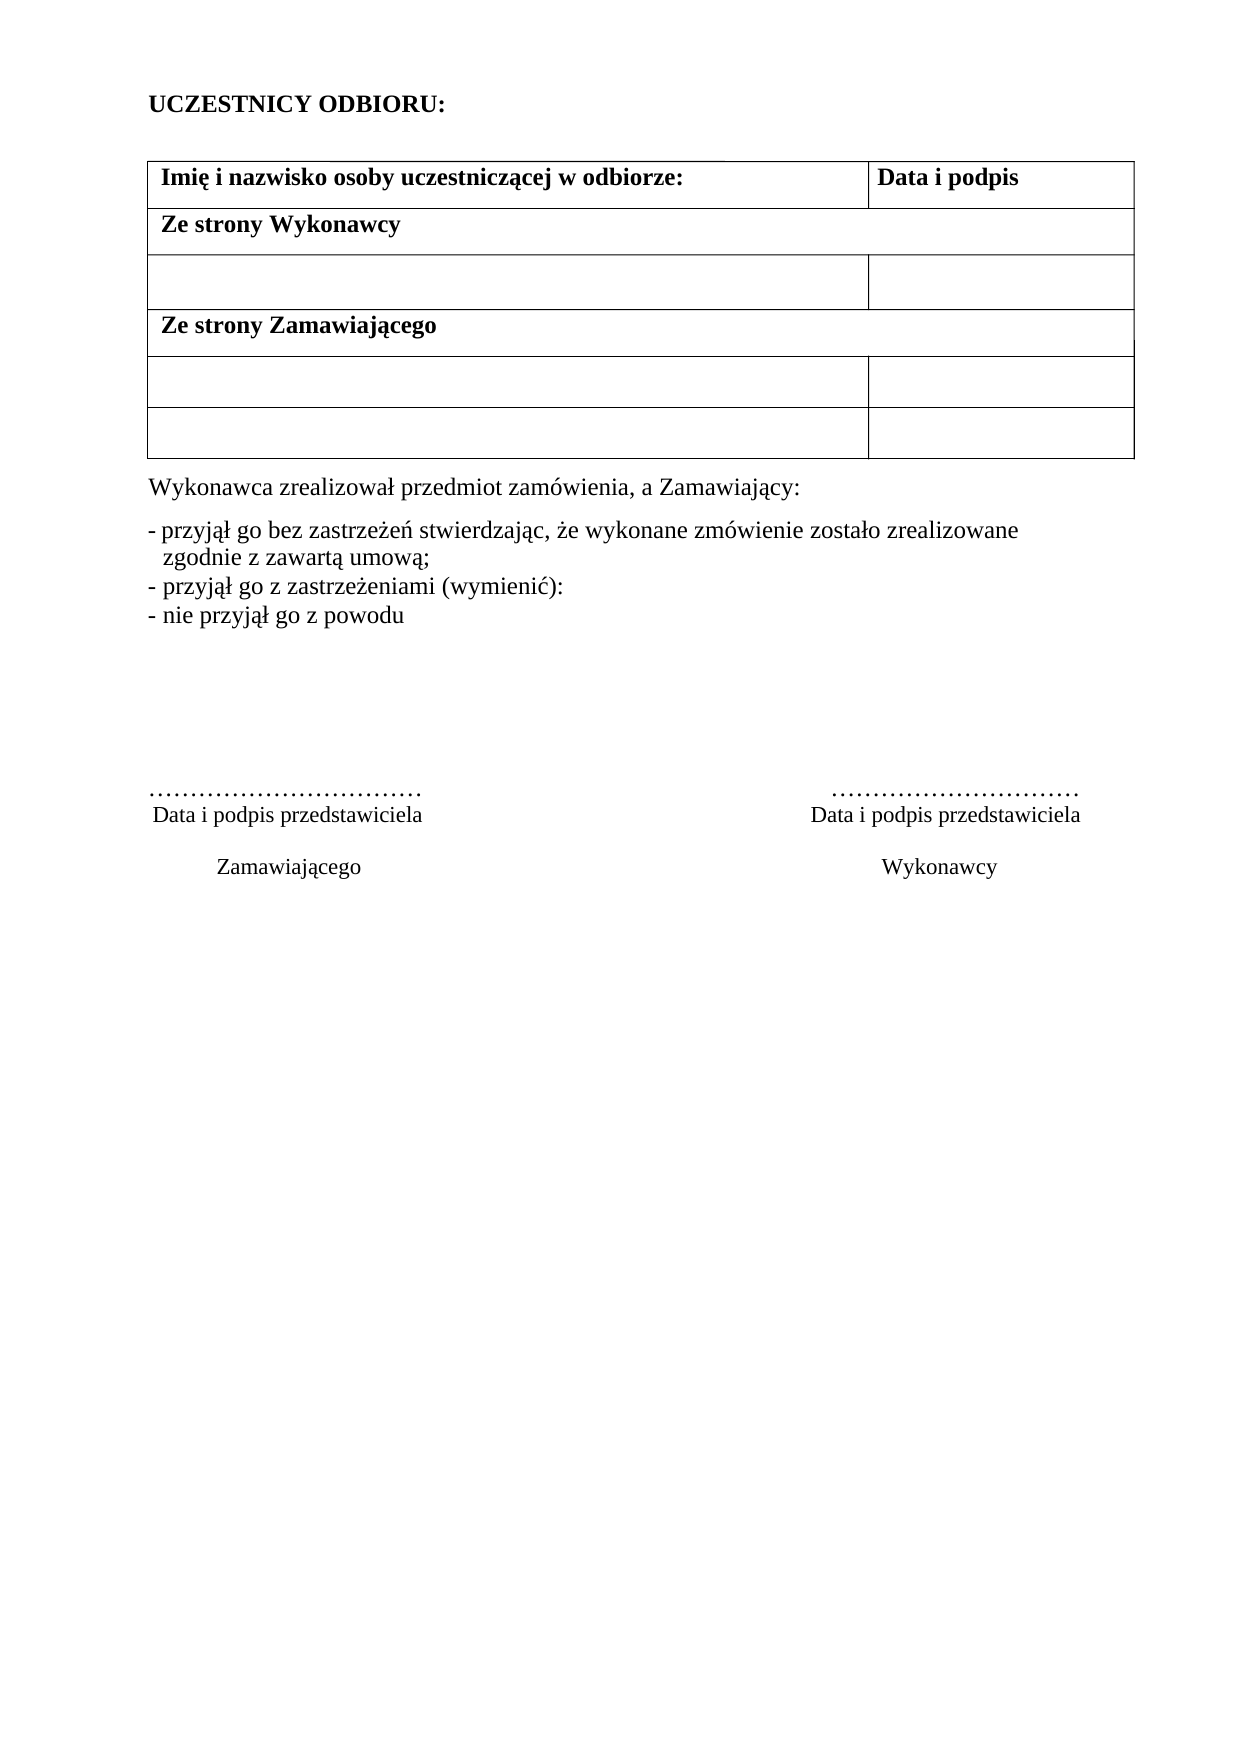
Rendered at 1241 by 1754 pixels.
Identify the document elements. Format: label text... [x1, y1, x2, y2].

text Data i podpis przedstawiciela Data i podpis przedstawiciela [152, 801, 1093, 828]
list przyjął go z zastrzeżeniami (wymienić): [148, 571, 1093, 600]
text Ze strony Zamawiającego [161, 310, 1093, 339]
text Zamawiającego Wykonawcy [148, 854, 1093, 880]
text UCZESTNICY ODBIORU: [148, 89, 1093, 117]
text Wykonawca zrealizował przedmiot zamówienia, a Zamawiający: [148, 472, 1093, 500]
list nie przyjął go z powodu [148, 600, 1093, 629]
text Ze strony Wykonawcy [161, 209, 1093, 237]
text Imię i nazwisko osoby uczestniczącej w odbiorze: Data i podpis [161, 162, 1093, 191]
text …………………………… ………………………… [148, 773, 1093, 801]
list przyjął go bez zastrzeżeń stwierdzając, że wykonane zmówienie zostało zrealizowane zgodnie z zawartą umową; [148, 516, 1059, 571]
